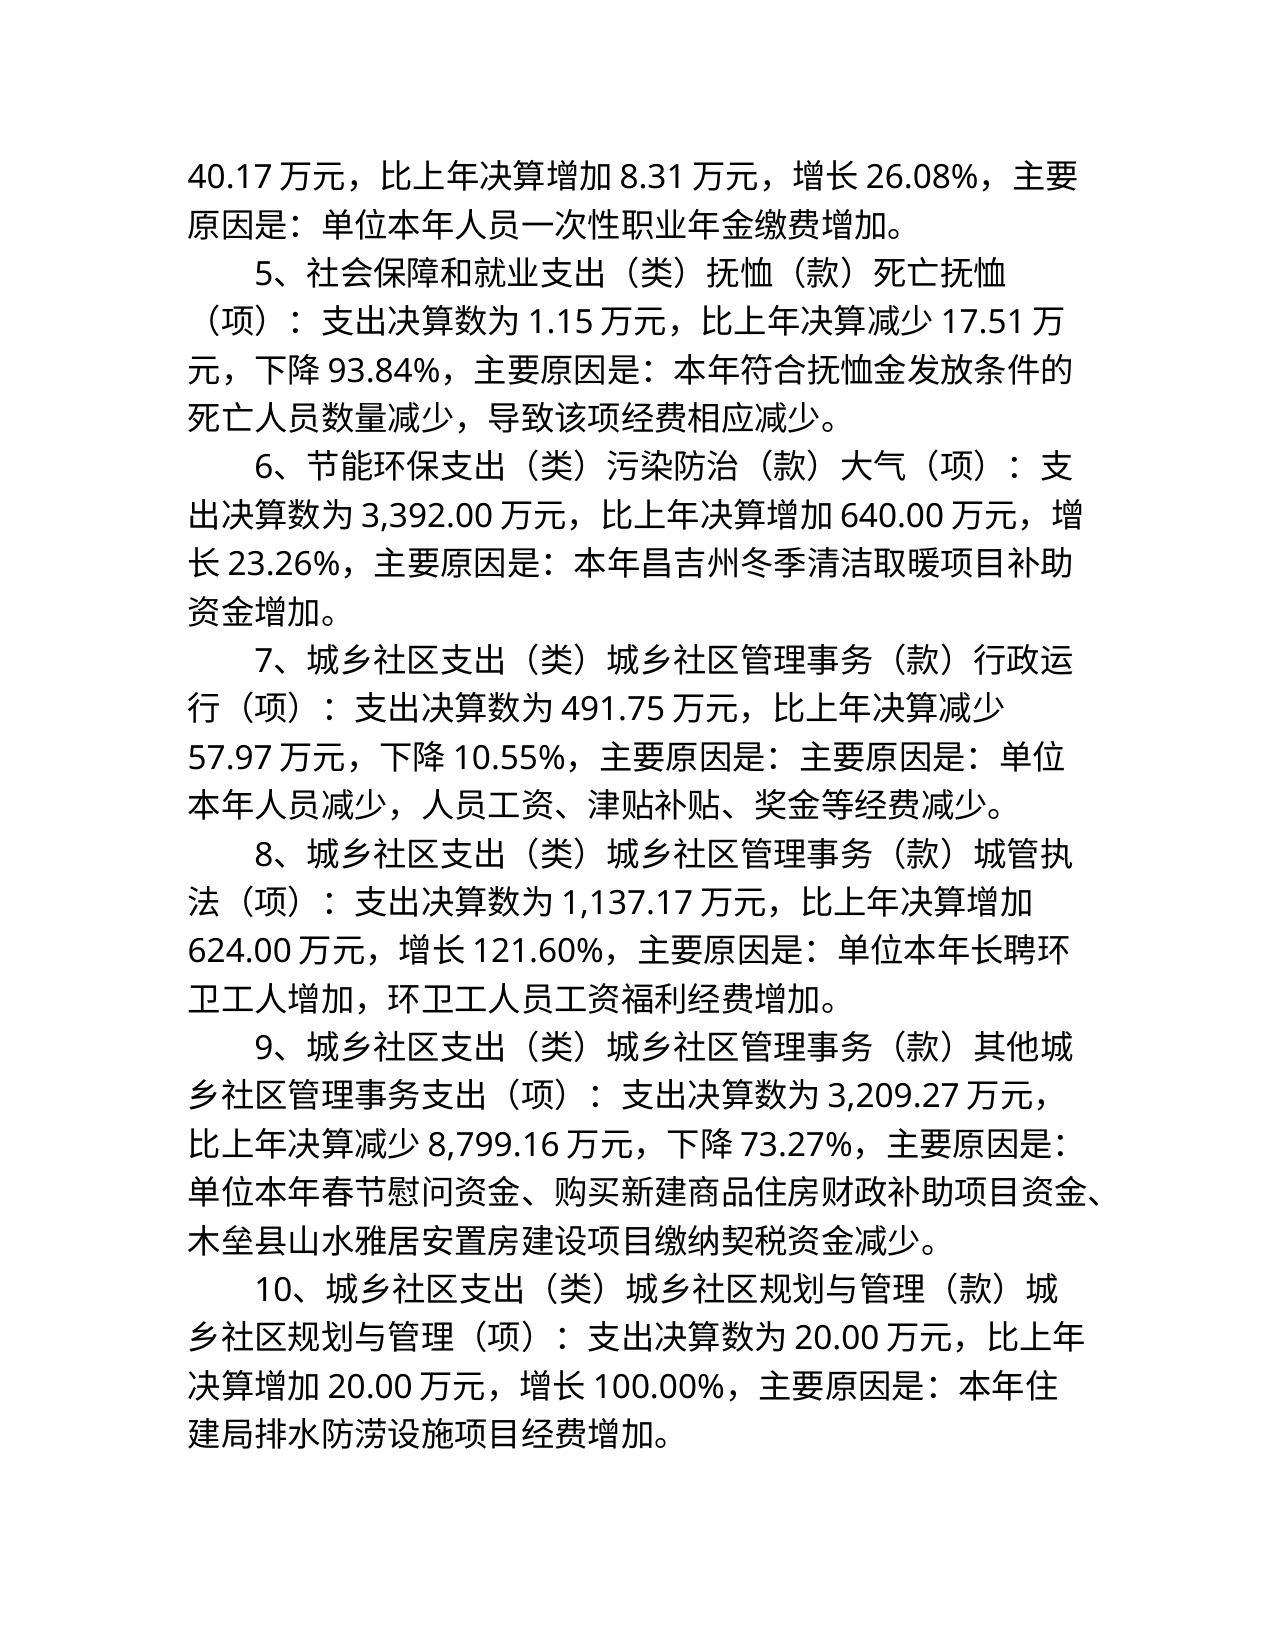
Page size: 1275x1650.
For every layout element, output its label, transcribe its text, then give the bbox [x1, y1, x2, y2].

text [187, 150, 1087, 247]
text 5、社会保障和就业支出（类）抚恤（款）死亡抚恤（项）：支出决算数为1.15万元，比上年决算减少17.51万元，下降93.84%，主要原因是：本年符合抚恤金发放条件的死亡人员数量减少，导致该项经费相应减少。 [187, 247, 1087, 440]
text 9、城乡社区支出（类）城乡社区管理事务（款）其他城乡社区管理事务支出（项）：支出决算数为3,209.27万元，比上年决算减少8,799.16万元，下降73.27%，主要原因是：单位本年春节慰问资金、购买新建商品住房财政补助项目资金、木垒县山水雅居安置房建设项目缴纳契税资金减少。 [187, 1021, 1087, 1263]
text 7、城乡社区支出（类）城乡社区管理事务（款）行政运行（项）：支出决算数为491.75万元，比上年决算减少57.97万元，下降10.55%，主要原因是：主要原因是：单位本年人员减少，人员工资、津贴补贴、奖金等经费减少。 [187, 634, 1087, 827]
text 10、城乡社区支出（类）城乡社区规划与管理（款）城乡社区规划与管理（项）：支出决算数为20.00万元，比上年决算增加20.00万元，增长100.00%，主要原因是：本年住建局排水防涝设施项目经费增加。 [187, 1263, 1087, 1456]
text 8、城乡社区支出（类）城乡社区管理事务（款）城管执法（项）：支出决算数为1,137.17万元，比上年决算增加624.00万元，增长121.60%，主要原因是：单位本年长聘环卫工人增加，环卫工人员工资福利经费增加。 [187, 827, 1087, 1021]
text 6、节能环保支出（类）污染防治（款）大气（项）：支出决算数为3,392.00万元，比上年决算增加640.00万元，增长23.26%，主要原因是：本年昌吉州冬季清洁取暖项目补助资金增加。 [187, 440, 1087, 634]
